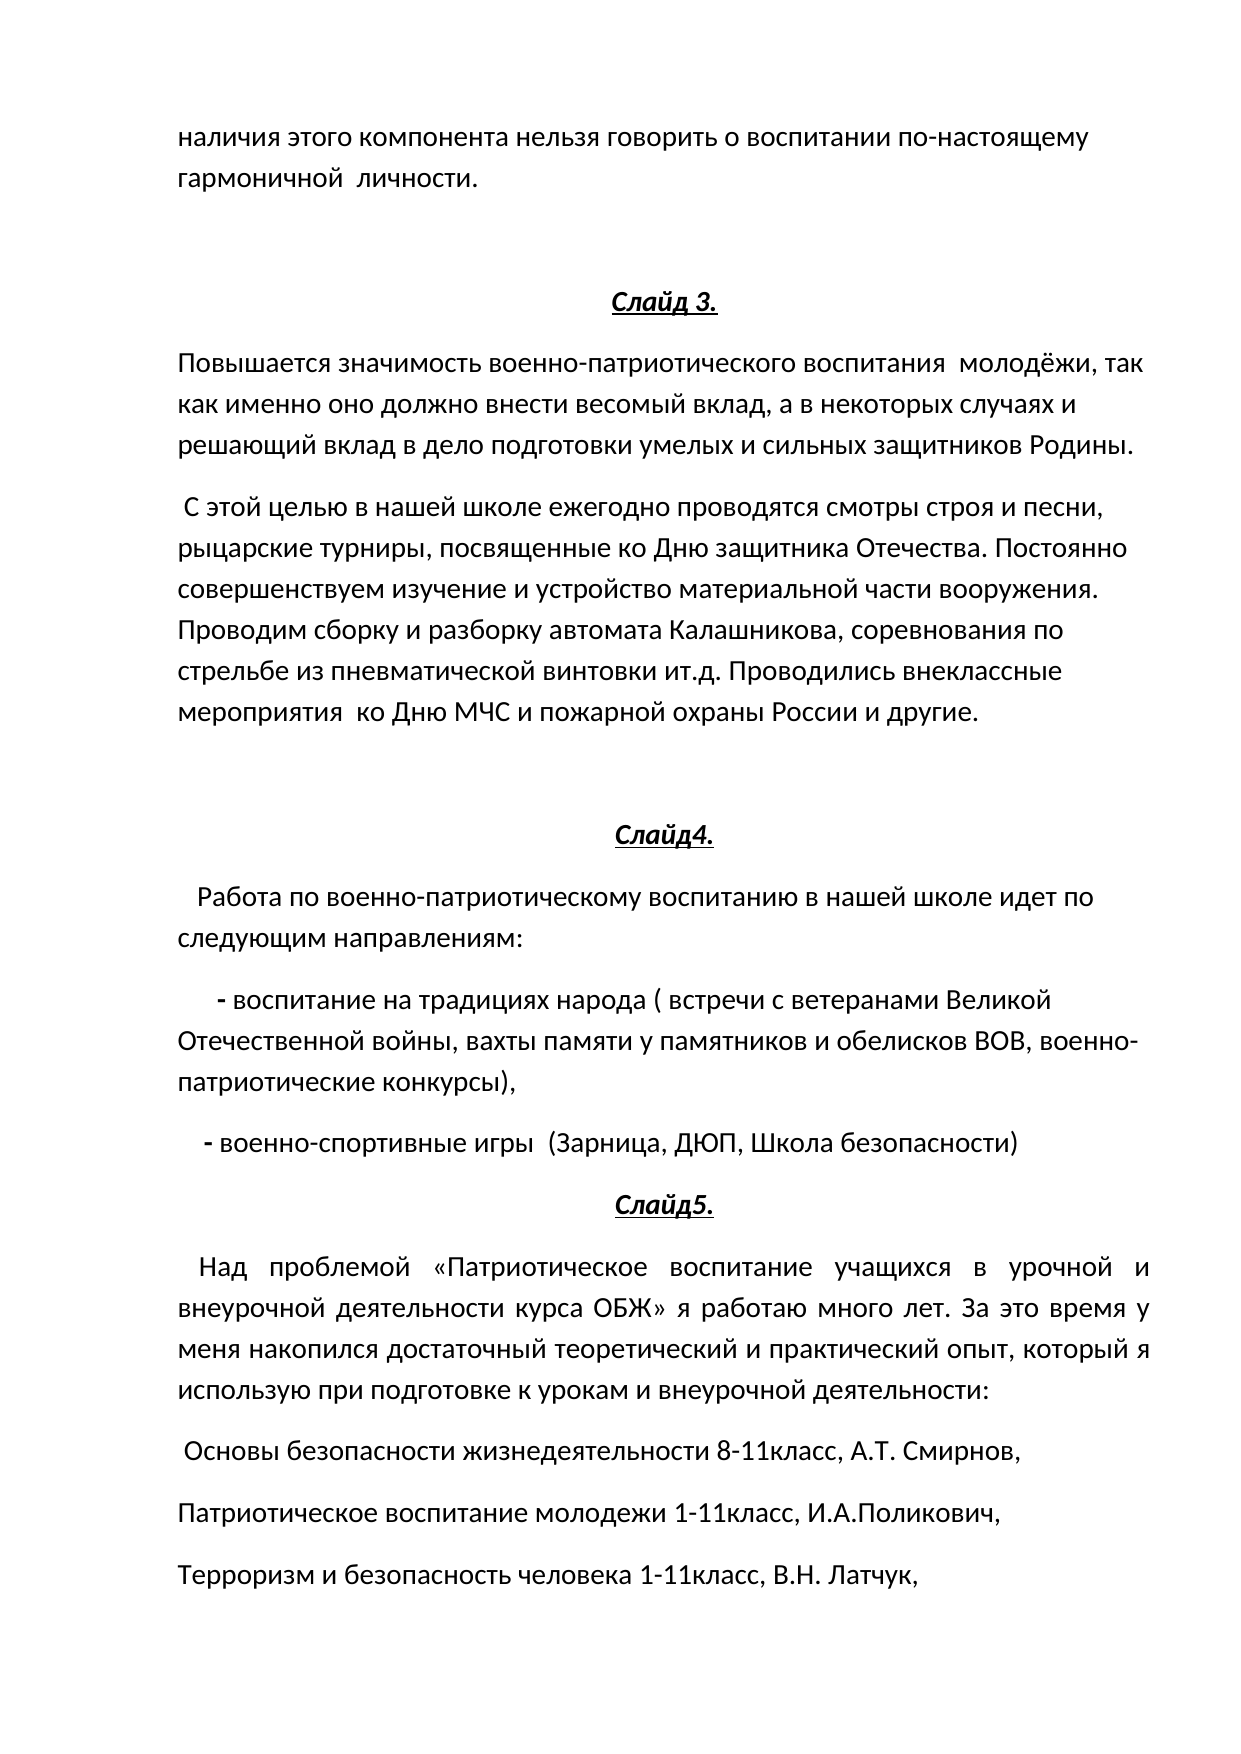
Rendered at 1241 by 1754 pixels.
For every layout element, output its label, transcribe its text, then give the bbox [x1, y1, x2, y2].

text Повышается значимость военно-патриотического воспитания молодёжи, так как именно оно должно внести весомый вклад, а в некоторых случаях и решающий вклад в дело подготовки умелых и сильных защитников Родины. [177, 344, 1152, 462]
text Патриотическое воспитание молодежи 1-11класс, И.А.Поликович, [177, 1494, 1152, 1530]
text Слайд5. [177, 1186, 1152, 1222]
text Слайд4. [177, 816, 1152, 852]
text С этой целью в нашей школе ежегодно проводятся смотры строя и песни, рыцарские турниры, посвященные ко Дню защитника Отечества. Постоянно совершенствуем изучение и устройство материальной части вооружения. Проводим сборку и разборку автомата Калашникова, соревнования по стрельбе из пневматической винтовки ит.д. Проводились внеклассные мероприятия ко Дню МЧС и пожарной охраны России и другие. [177, 488, 1152, 728]
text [177, 118, 1152, 195]
text Терроризм и безопасность человека 1-11класс, В.Н. Латчук, [177, 1556, 1152, 1592]
text - воспитание на традициях народа ( встречи с ветеранами Великой Отечественной войны, вахты памяти у памятников и обелисков ВОВ, военно-патриотические конкурсы), [177, 981, 1152, 1098]
text Над проблемой «Патриотическое воспитание учащихся в урочной и внеурочной деятельности курса ОБЖ» я работаю много лет. За это время у меня накопился достаточный теоретический и практический опыт, который я использую при подготовке к урокам и внеурочной деятельности: [177, 1248, 1152, 1406]
text Слайд 3. [177, 283, 1152, 318]
text Основы безопасности жизнедеятельности 8-11класс, А.Т. Смирнов, [177, 1432, 1152, 1468]
text - военно-спортивные игры (Зарница, ДЮП, Школа безопасности) [177, 1124, 1152, 1160]
text Работа по военно-патриотическому воспитанию в нашей школе идет по следующим направлениям: [177, 878, 1152, 954]
